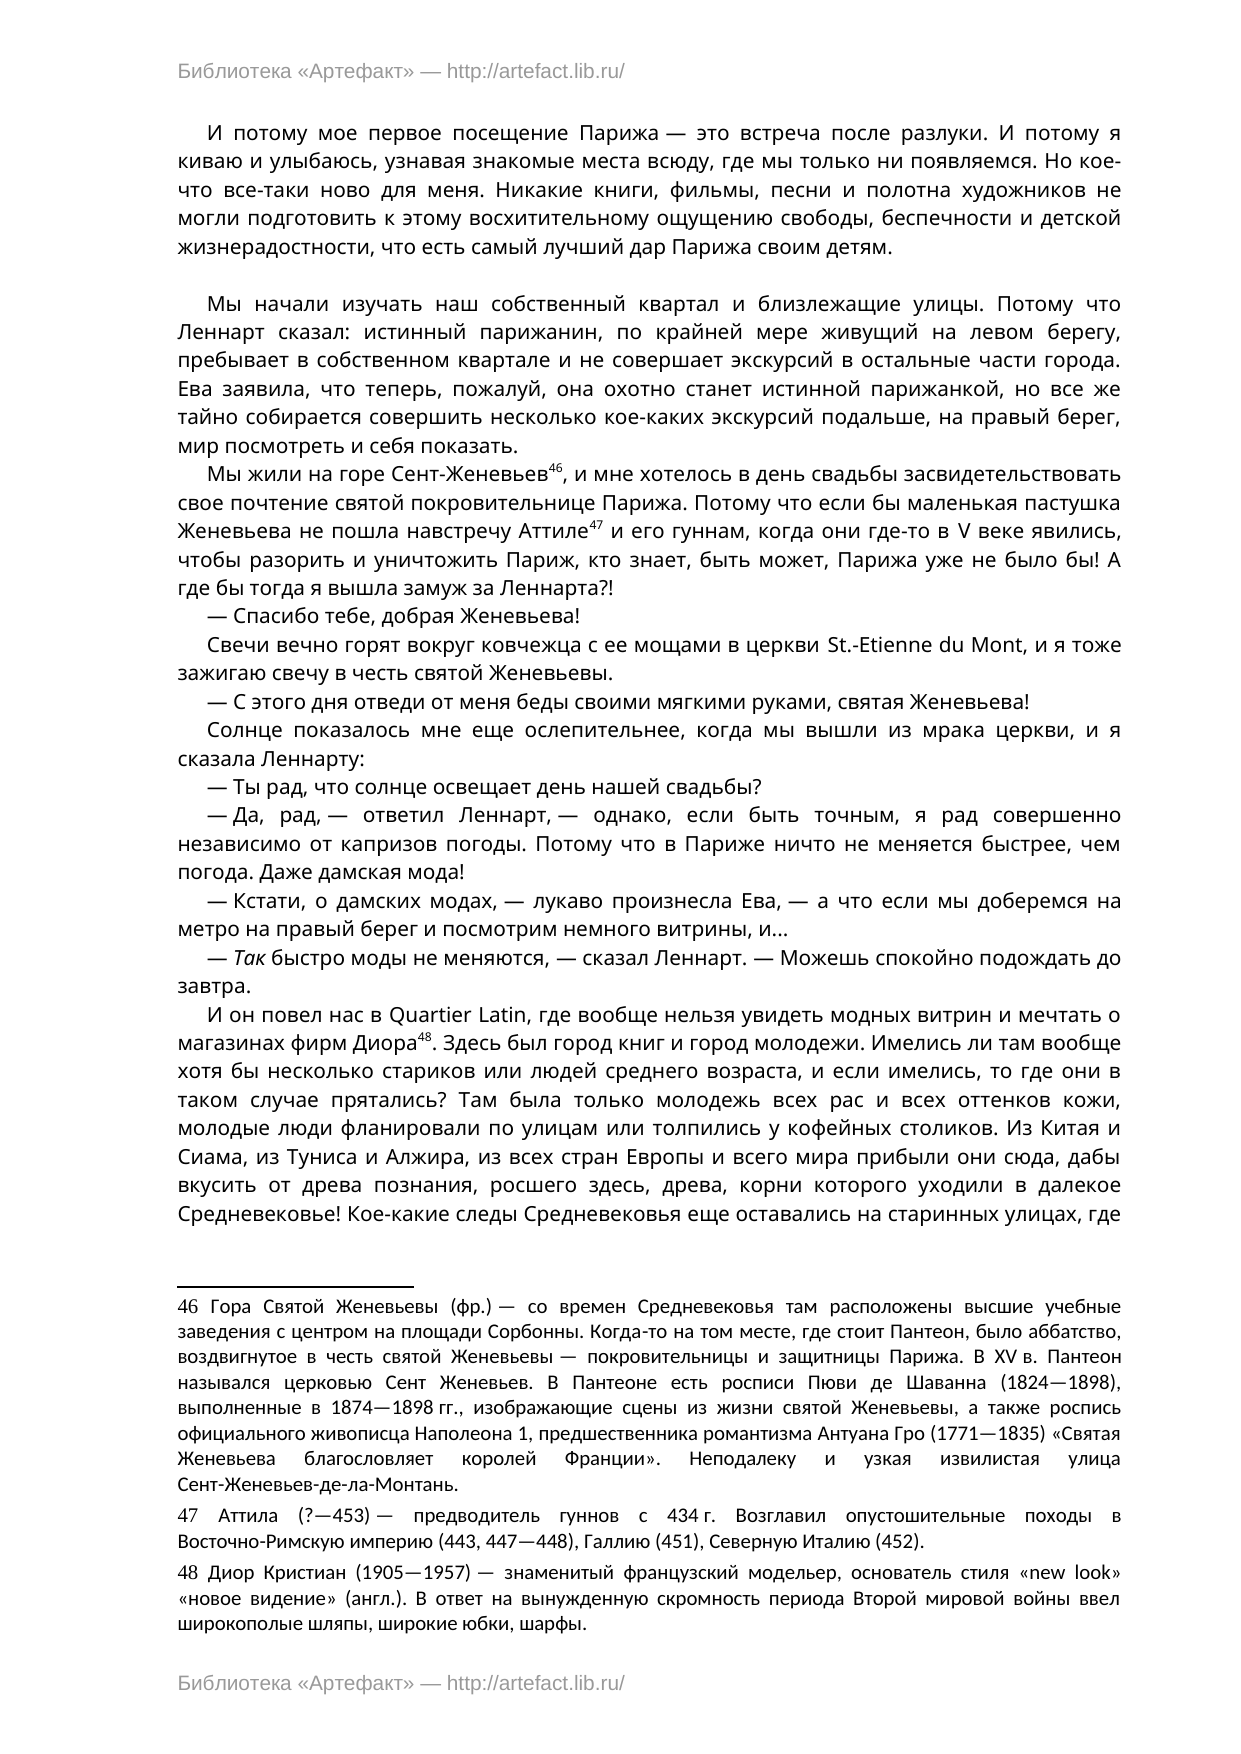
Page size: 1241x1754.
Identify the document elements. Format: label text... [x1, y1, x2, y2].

text Мы начали изучать наш собственный квартал и близлежащие улицы. Потому что Леннарт сказал: истинный парижанин, по крайней мере живущий на левом берегу, пребывает в собственном квартале и не совершает экскурсий в остальные части города. Ева заявила, что теперь, пожалуй, она охотно станет истинной парижанкой, но все же тайно собирается совершить несколько кое-каких экскурсий подальше, на правый берег, мир посмотреть и себя показать. [177, 289, 1122, 459]
text — Спасибо тебе, добрая Женевьева! [177, 602, 1122, 630]
text И он повел нас в Quartier Latin, где вообще нельзя увидеть модных витрин и мечтать о магазинах фирм Диора. Здесь был город книг и город молодежи. Имелись ли там вообще хотя бы несколько стариков или людей среднего возраста, и если имелись, то где они в таком случае прятались? Там была только молодежь всех рас и всех оттенков кожи, молодые люди фланировали по улицам или толпились у кофейных столиков. Из Китая и Сиама, из Туниса и Алжира, из всех стран Европы и всего мира прибыли они сюда, дабы вкусить от древа познания, росшего здесь, древа, корни которого уходили в далекое Средневековье! Кое-какие следы Средневековья еще оставались на старинных улицах, где царила изысканная и неуловимая атмосфера прошлых веков, когда именно этот квартал стал цитаделью всей книжной учености Европы. [177, 1000, 1122, 1227]
text — Так быстро моды не меняются, — сказал Леннарт. — Можешь спокойно подождать до завтра. [177, 943, 1122, 1000]
text И потому мое первое посещение Парижа — это встреча после разлуки. И потому я киваю и улыбаюсь, узнавая знакомые места всюду, где мы только ни появляемся. Но кое-что все-таки ново для меня. Никакие книги, фильмы, песни и полотна художников не могли подготовить к этому восхитительному ощущению свободы, беспечности и детской жизнерадостности, что есть самый лучший дар Парижа своим детям. [177, 118, 1122, 260]
text — Ты рад, что солнце освещает день нашей свадьбы? [177, 772, 1122, 801]
text Солнце показалось мне еще ослепительнее, когда мы вышли из мрака церкви, и я сказала Леннарту: [177, 715, 1122, 772]
text — Да, рад, — ответил Леннарт, — однако, если быть точным, я рад совершенно независимо от капризов погоды. Потому что в Париже ничто не меняется быстрее, чем погода. Даже дамская мода! [177, 801, 1122, 886]
text — Кстати, о дамских модах, — лукаво произнесла Ева, — а что если мы доберемся на метро на правый берег и посмотрим немного витрины, и... [177, 886, 1122, 943]
text Свечи вечно горят вокруг ковчежца с ее мощами в церкви St.-Etienne du Mont, и я тоже зажигаю свечу в честь святой Женевьевы. [177, 630, 1122, 687]
text — С этого дня отведи от меня беды своими мягкими руками, святая Женевьева! [177, 687, 1122, 715]
text Мы жили на горе Сент-Женевьев, и мне хотелось в день свадьбы засвидетельствовать свое почтение святой покровительнице Парижа. Потому что если бы маленькая пастушка Женевьева не пошла навстречу Аттиле и его гуннам, когда они где-то в V веке явились, чтобы разорить и уничтожить Париж, кто знает, быть может, Парижа уже не было бы! А где бы тогда я вышла замуж за Леннарта?! [177, 459, 1122, 602]
